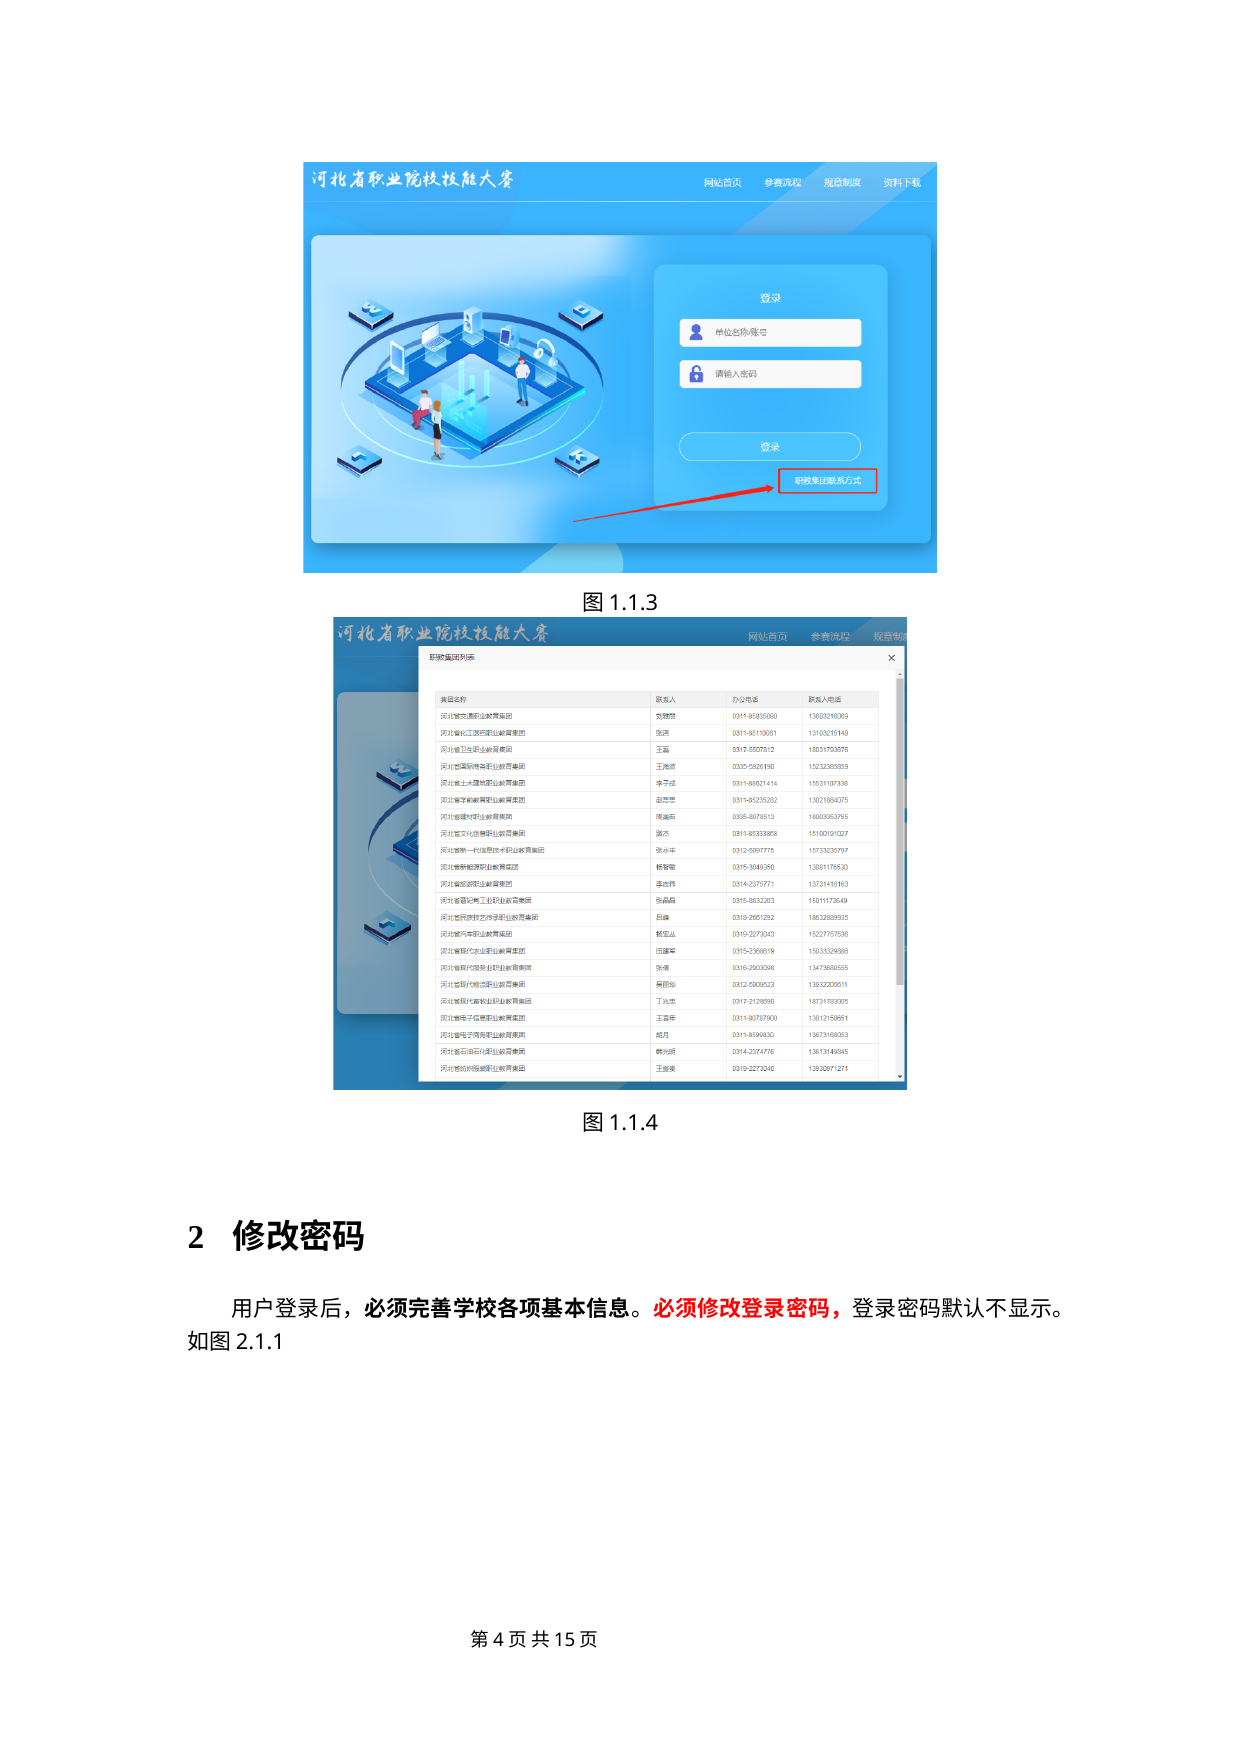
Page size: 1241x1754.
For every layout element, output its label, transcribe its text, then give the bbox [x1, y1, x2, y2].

text 图1.1.4 [187, 1104, 1053, 1137]
text 图1.1.3 [187, 584, 1053, 617]
subtitle 修改密码 [187, 1202, 1053, 1267]
picture [303, 162, 937, 573]
text 用户登录后，必须完善学校各项基本信息。必须修改登录密码，登录密码默认不显示。如图2.1.1 [187, 1291, 1053, 1356]
picture [333, 617, 907, 1090]
